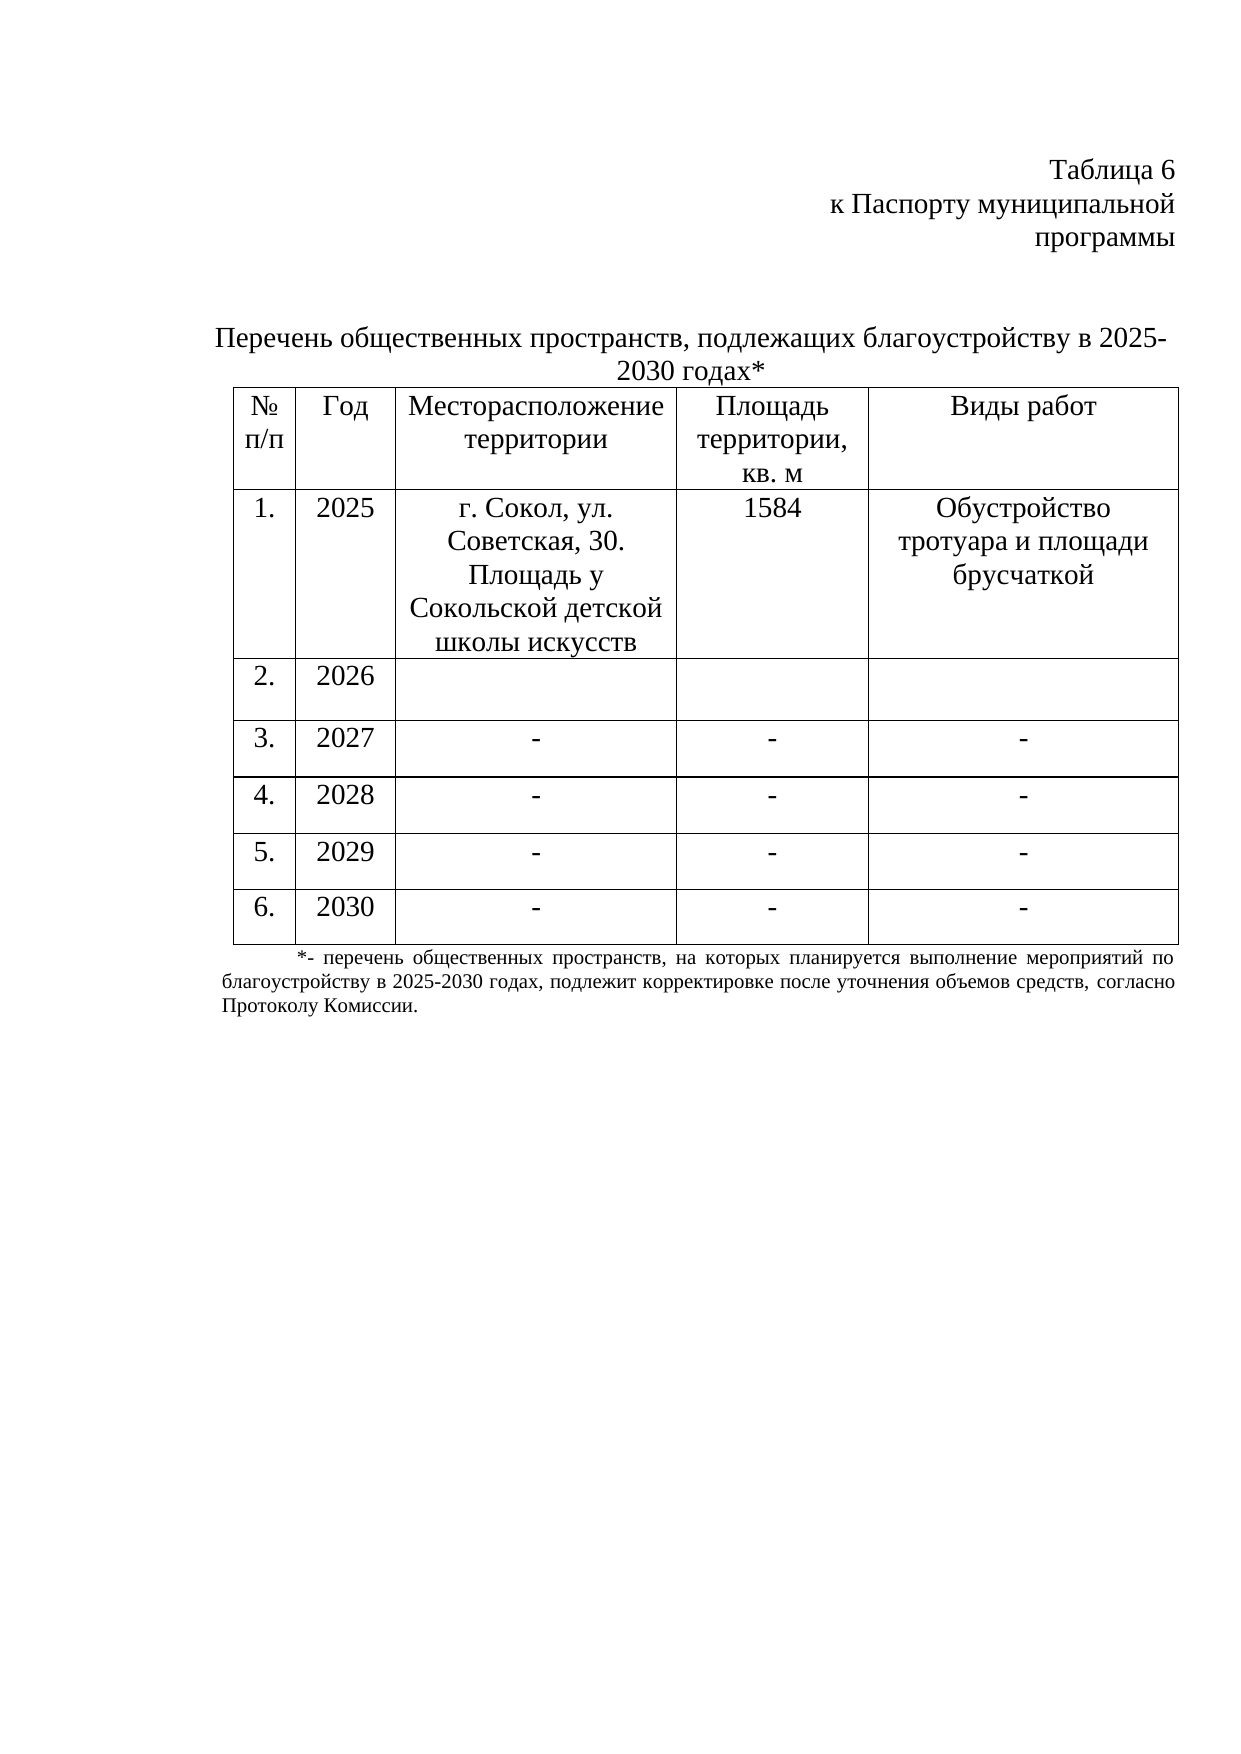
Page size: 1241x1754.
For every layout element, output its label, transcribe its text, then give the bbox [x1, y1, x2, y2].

table_cell - [396, 778, 676, 833]
table_header Месторасположение территории [396, 388, 676, 489]
table_cell - [677, 778, 868, 833]
table_cell 4. [234, 778, 295, 833]
table_cell 3. [234, 721, 295, 776]
table_header Виды работ [869, 388, 1178, 489]
table_header № п/п [234, 388, 295, 489]
table_cell 2025 [296, 490, 395, 657]
table_cell 2029 [296, 834, 395, 888]
table_cell 2027 [296, 721, 395, 776]
table_cell - [396, 890, 676, 944]
table_cell [677, 659, 868, 719]
table_cell - [677, 890, 868, 944]
table_cell 2. [234, 659, 295, 719]
text *- перечень общественных пространств, на которых планируется выполнение мероприятий по благоустройству в 2025-2030 годах, подлежит корректировке после уточнения объемов средств, согласно Протоколу Комиссии. [222, 945, 1175, 1017]
text Перечень общественных пространств, подлежащих благоустройству в 2025-2030 годах* [207, 320, 1175, 387]
table_cell [396, 659, 676, 719]
table_cell - [869, 834, 1178, 888]
table_cell - [869, 721, 1178, 776]
table_cell [869, 659, 1178, 719]
table_cell г. Сокол, ул. Советская, 30. Площадь у Сокольской детской школы искусств [396, 490, 676, 657]
table_cell 2028 [296, 778, 395, 833]
table_cell - [869, 890, 1178, 944]
text Таблица 6 [207, 152, 1175, 186]
table_cell - [396, 834, 676, 888]
table_cell - [677, 834, 868, 888]
table_cell Обустройство тротуара и площади брусчаткой [869, 490, 1178, 657]
text к Паспорту муниципальной [282, 186, 1175, 219]
table_cell 2030 [296, 890, 395, 944]
table_header Площадь территории, кв. м [677, 388, 868, 489]
table_cell 1584 [677, 490, 868, 657]
table_cell - [396, 721, 676, 776]
table_cell - [677, 721, 868, 776]
table_cell - [869, 778, 1178, 833]
table_cell 1. [234, 490, 295, 657]
table_header Год [296, 388, 395, 489]
table_cell 5. [234, 834, 295, 888]
table_cell 2026 [296, 659, 395, 719]
table_cell 6. [234, 890, 295, 944]
text программы [282, 219, 1175, 253]
